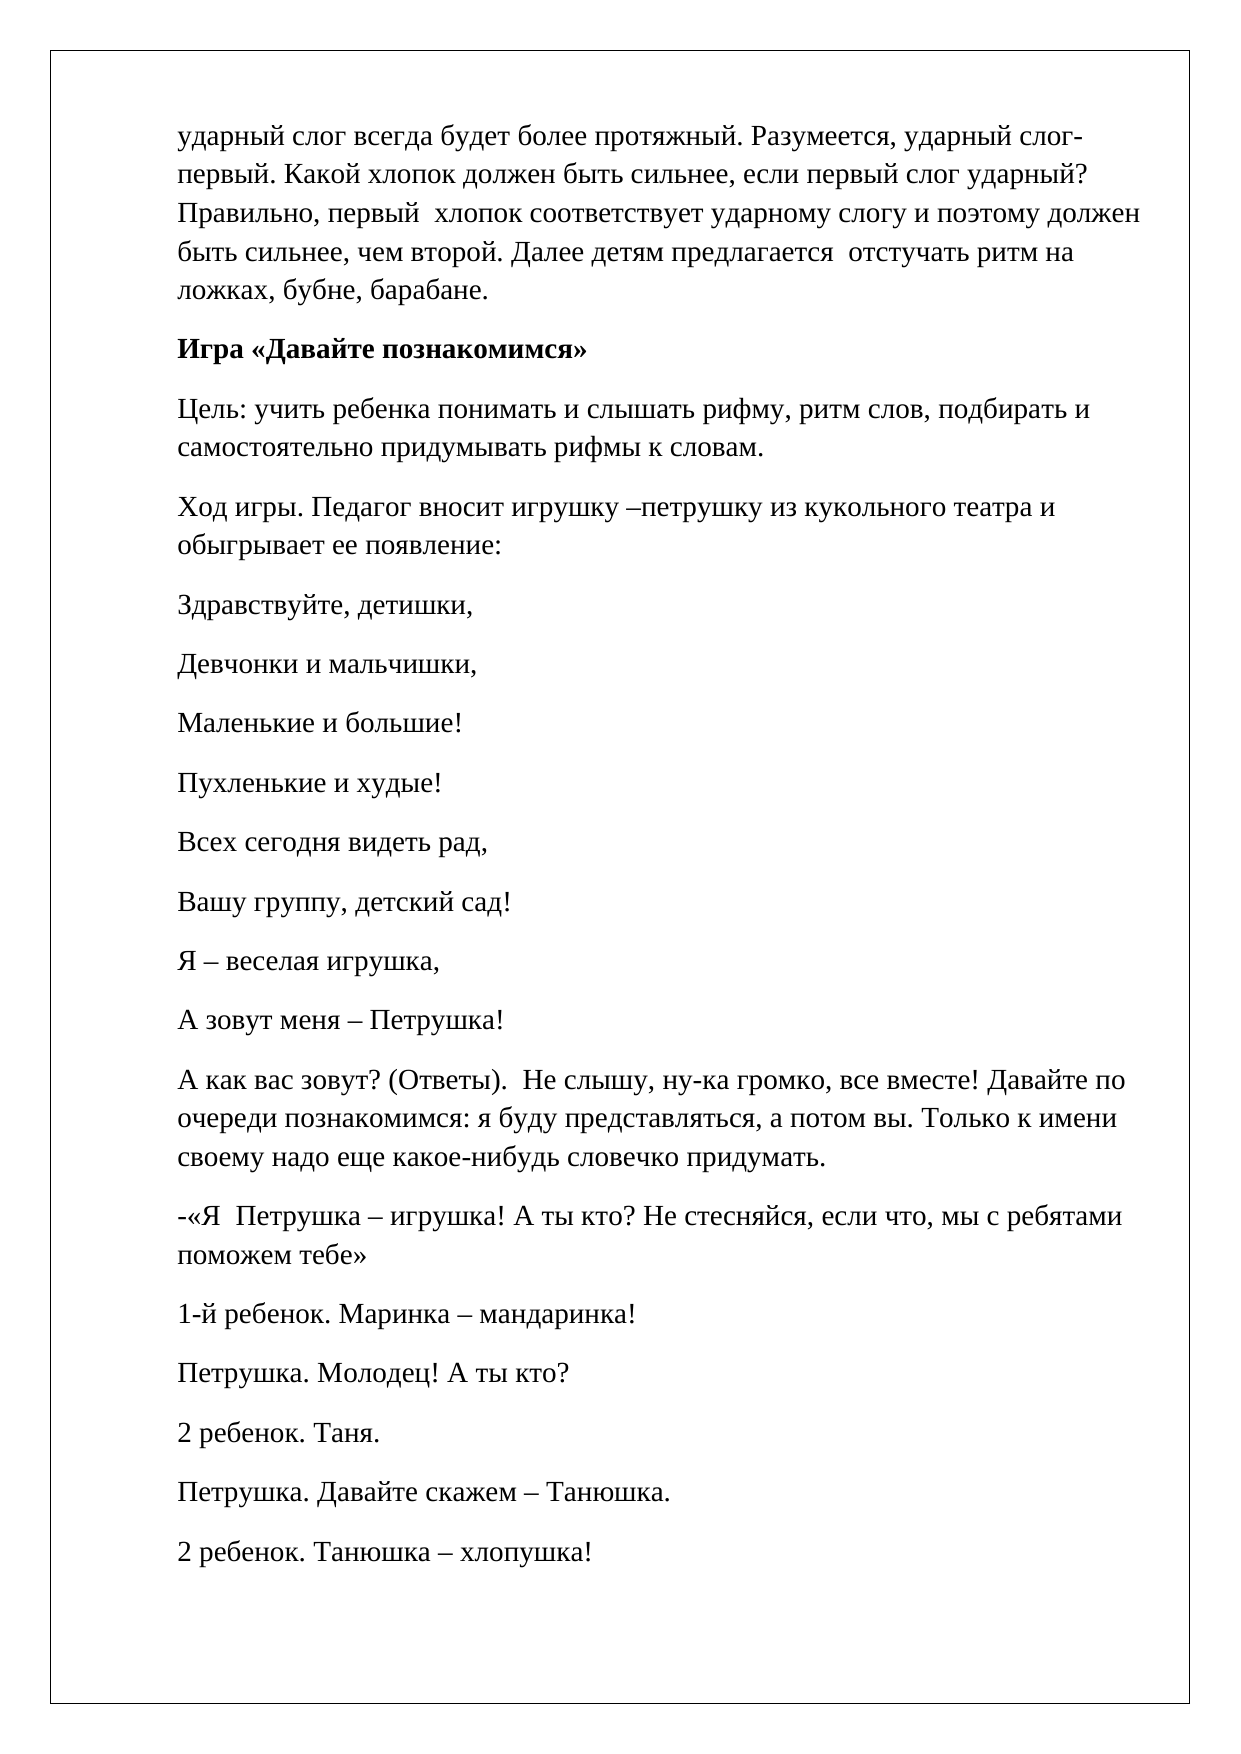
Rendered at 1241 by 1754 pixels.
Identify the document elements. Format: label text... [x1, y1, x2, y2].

text 2 ребенок. Танюшка – хлопушка! [177, 1534, 1152, 1567]
text Я – веселая игрушка, [177, 943, 1152, 977]
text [177, 118, 1152, 306]
text Здравствуйте, детишки, [177, 587, 1152, 620]
text Петрушка. Давайте скажем – Танюшка. [177, 1474, 1152, 1508]
text -«Я Петрушка – игрушка! А ты кто? Не стесняйся, если что, мы с ребятами поможем тебе» [177, 1198, 1152, 1270]
text Петрушка. Молодец! А ты кто? [177, 1356, 1152, 1389]
text Девчонки и мальчишки, [177, 646, 1152, 680]
text 1-й ребенок. Маринка – мандаринка! [177, 1296, 1152, 1330]
text Маленькие и большие! [177, 706, 1152, 739]
text А как вас зовут? (Ответы). Не слышу, ну-ка громко, все вместе! Давайте по очереди познакомимся: я буду представляться, а потом вы. Только к имени своему надо еще какое-нибудь словечко придумать. [177, 1062, 1152, 1172]
text Игра «Давайте познакомимся» [177, 332, 1152, 365]
text Всех сегодня видеть рад, [177, 824, 1152, 858]
text Цель: учить ребенка понимать и слышать рифму, ритм слов, подбирать и самостоятельно придумывать рифмы к словам. [177, 391, 1152, 463]
text Пухленькие и худые! [177, 765, 1152, 798]
text Ход игры. Педагог вносит игрушку –петрушку из кукольного театра и обыгрывает ее появление: [177, 489, 1152, 561]
text Вашу группу, детский сад! [177, 884, 1152, 917]
text 2 ребенок. Таня. [177, 1415, 1152, 1448]
text А зовут меня – Петрушка! [177, 1002, 1152, 1036]
